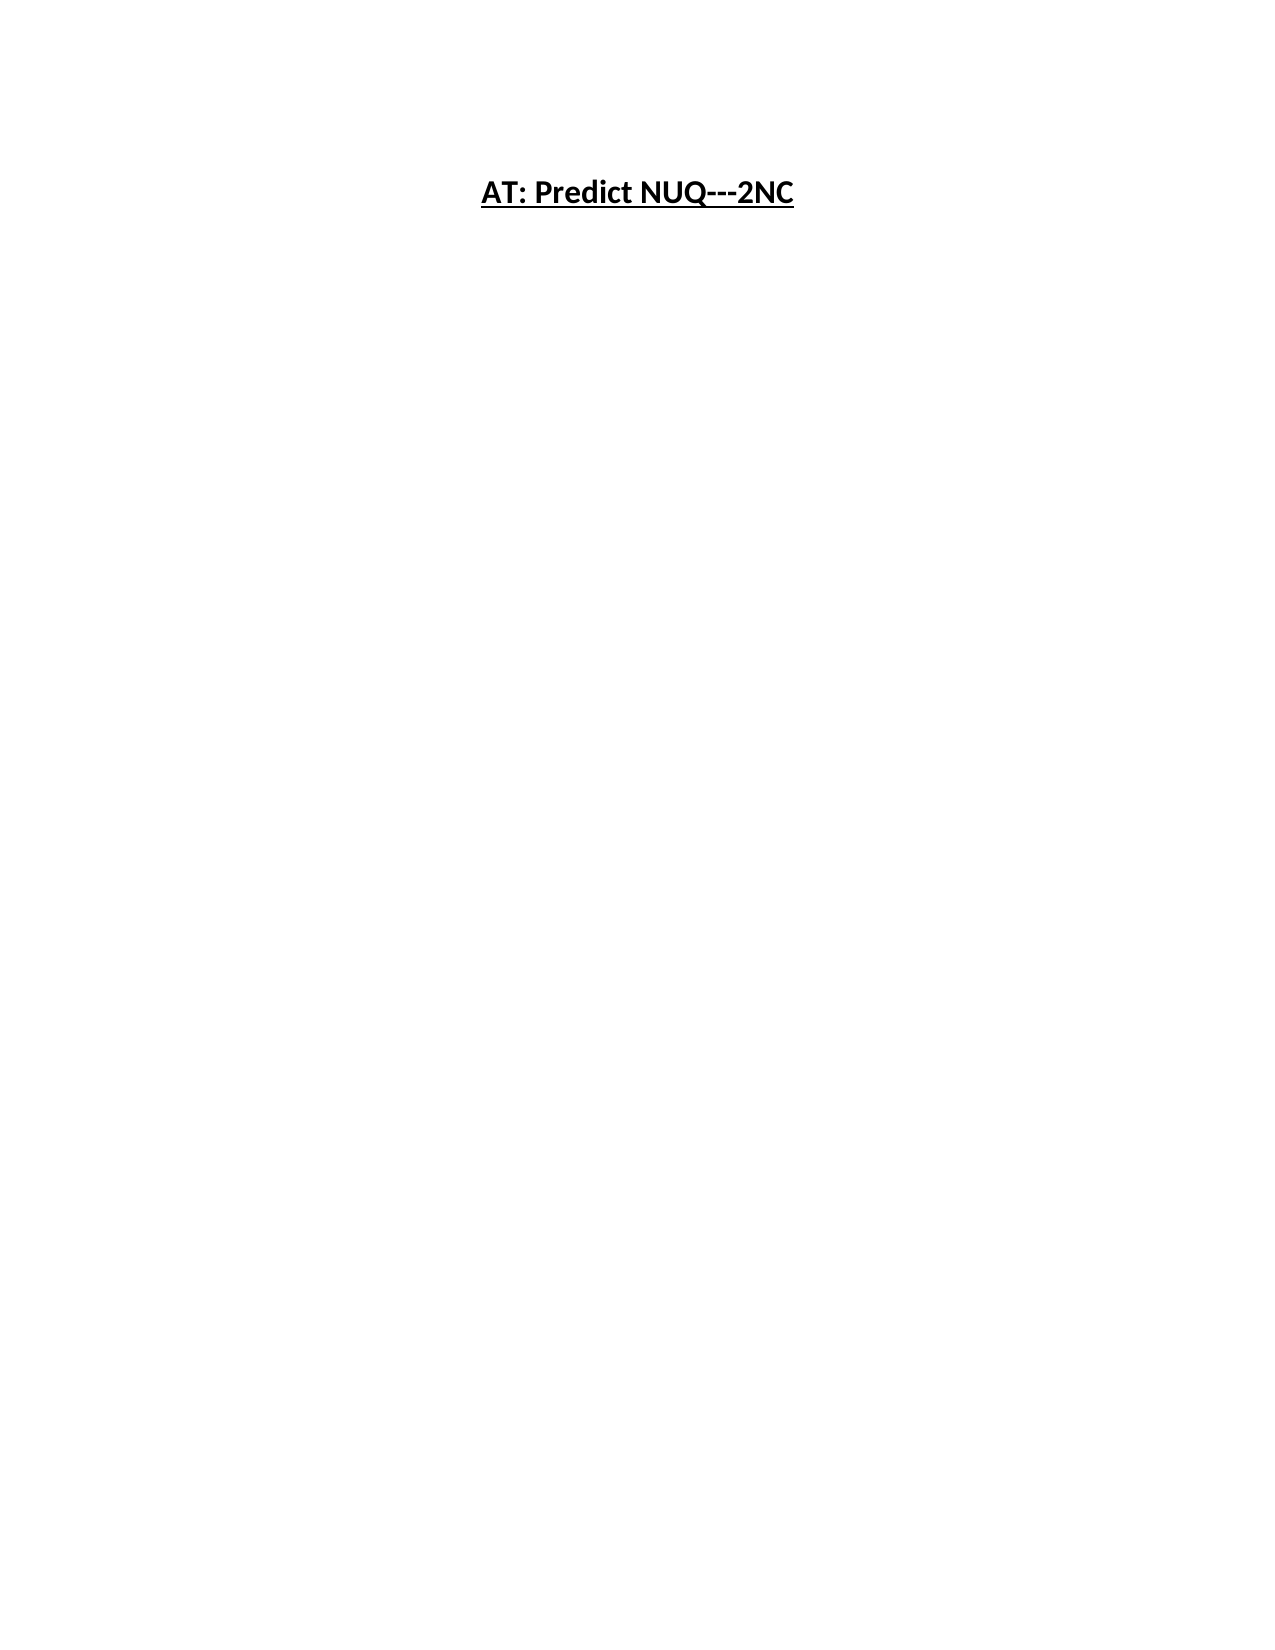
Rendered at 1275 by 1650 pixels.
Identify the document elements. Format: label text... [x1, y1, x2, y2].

subtitle AT: Predict NUQ---2NC [150, 171, 1125, 212]
